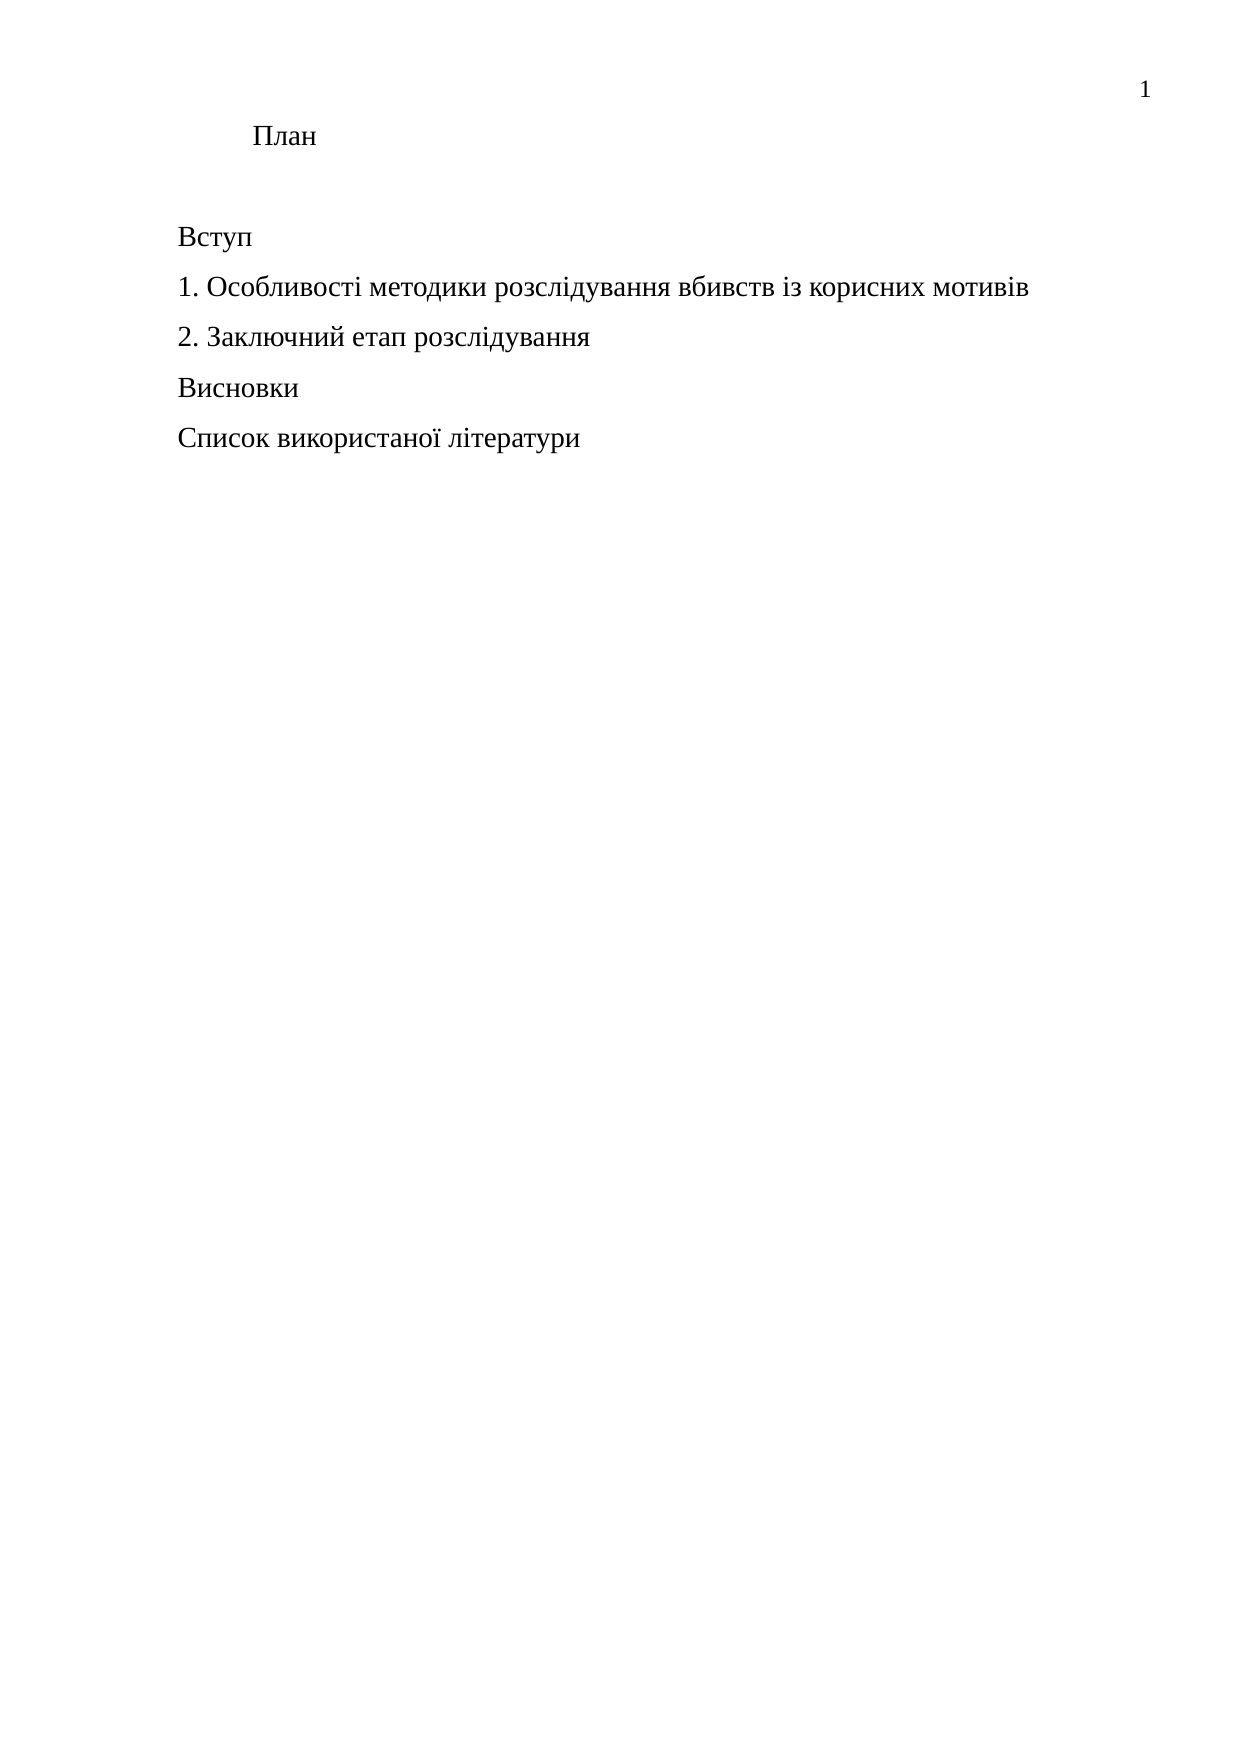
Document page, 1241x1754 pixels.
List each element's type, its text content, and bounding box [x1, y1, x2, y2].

text 2. Заключний етап розслідування 10 [177, 319, 1152, 353]
text Вступ 3 [177, 219, 1152, 252]
text Список використаної літератури 16 [177, 420, 1152, 453]
text 1. Особливості методики розслідування вбивств із корисних мотивів 5 [177, 269, 1152, 303]
text План [177, 118, 1152, 152]
text Висновки 14 [177, 370, 1152, 403]
